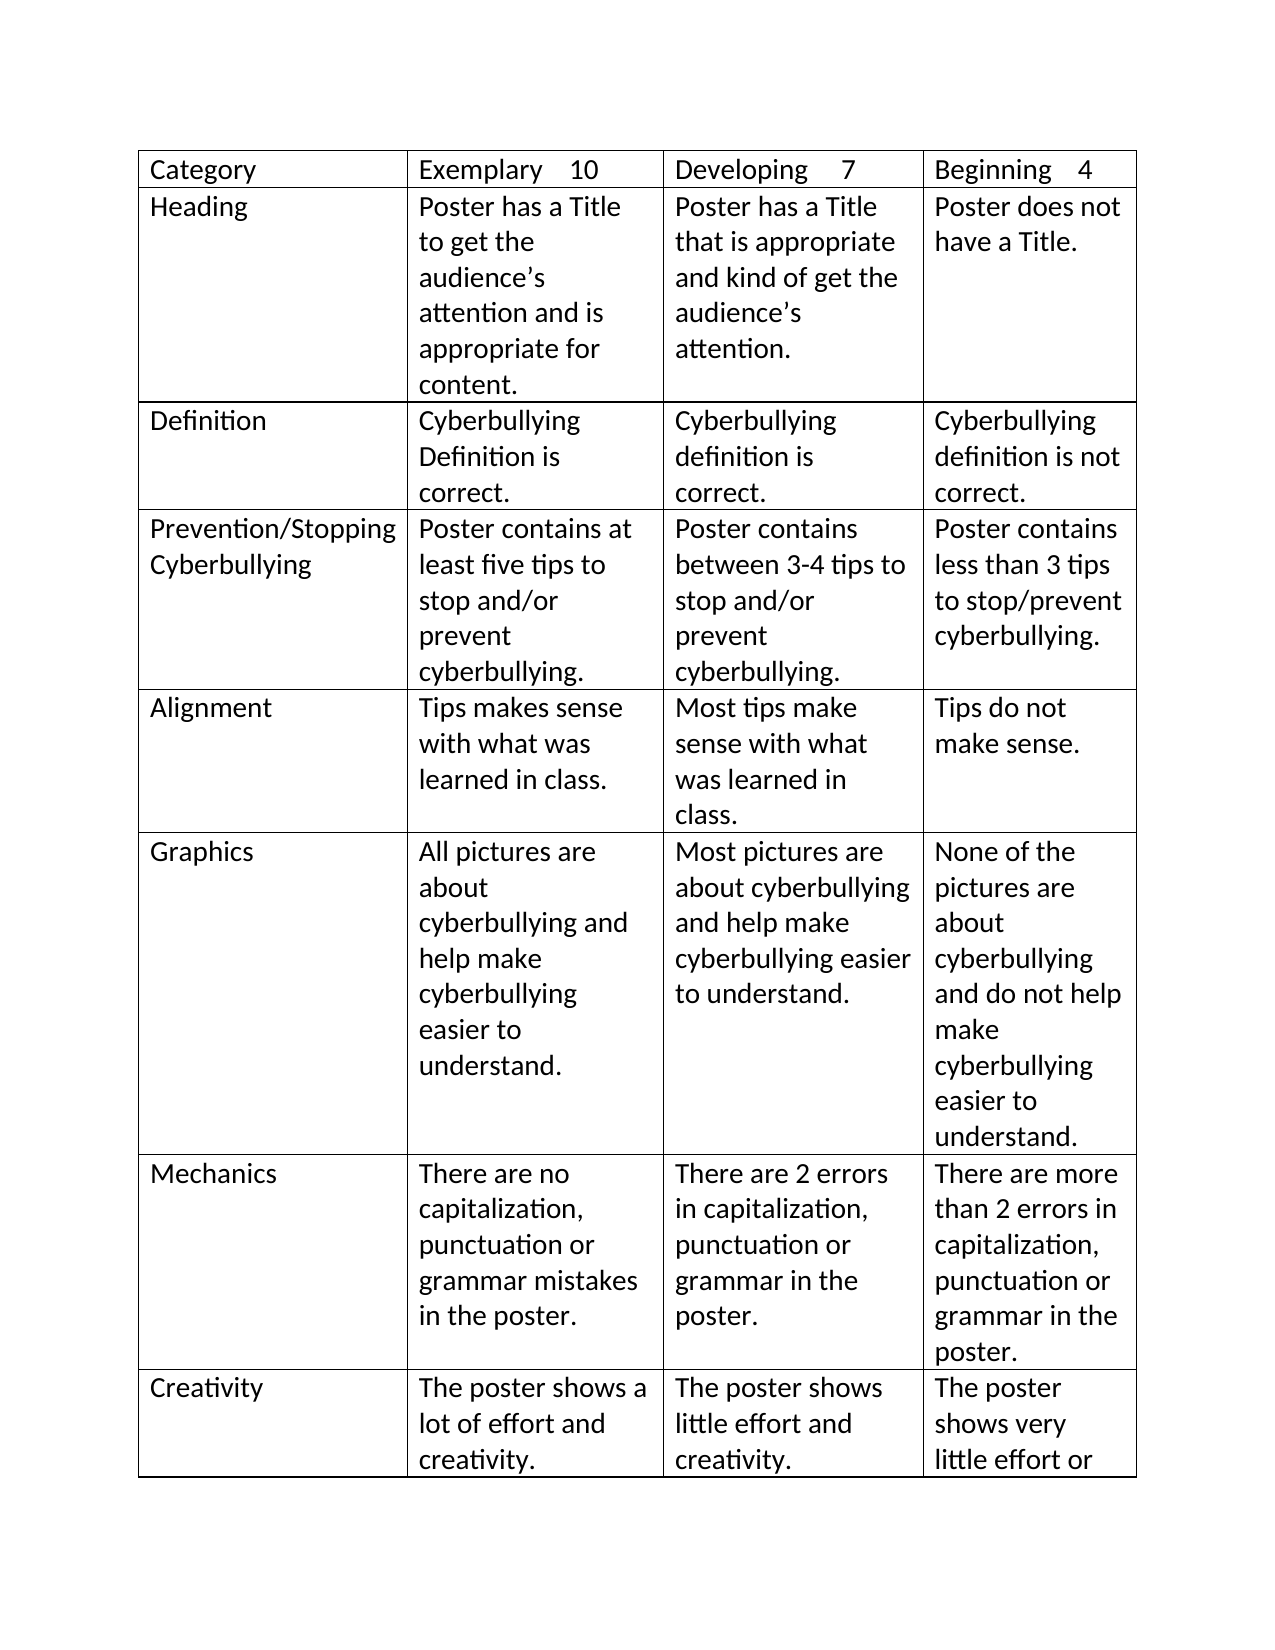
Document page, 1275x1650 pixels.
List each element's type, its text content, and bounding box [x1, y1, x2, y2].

table_cell Alignment [139, 690, 407, 832]
table_cell Poster does not have a Title. [924, 188, 1136, 401]
table_header Developing 7 [664, 151, 923, 187]
table_header Exemplary 10 [408, 151, 663, 187]
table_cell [924, 1370, 1136, 1476]
table_cell Prevention/Stopping Cyberbullying [139, 510, 407, 688]
table_cell Definition [139, 403, 407, 509]
table_cell All pictures are about cyberbullying and help make cyberbullying easier to understand. [408, 833, 663, 1154]
table_cell Cyberbullying definition is correct. [664, 403, 923, 509]
table_cell Mechanics [139, 1155, 407, 1368]
table_cell Poster has a Title to get the audience’s attention and is appropriate for content. [408, 188, 663, 401]
table_cell None of the pictures are about cyberbullying and do not help make cyberbullying easier to understand. [924, 833, 1136, 1154]
table_cell Poster contains between 3-4 tips to stop and/or prevent cyberbullying. [664, 510, 923, 688]
table_cell Graphics [139, 833, 407, 1154]
table_cell There are no capitalization, punctuation or grammar mistakes in the poster. [408, 1155, 663, 1368]
table_cell Poster contains less than 3 tips to stop/prevent cyberbullying. [924, 510, 1136, 688]
table_cell There are 2 errors in capitalization, punctuation or grammar in the poster. [664, 1155, 923, 1368]
table_cell There are more than 2 errors in capitalization, punctuation or grammar in the poster. [924, 1155, 1136, 1368]
table_cell Most pictures are about cyberbullying and help make cyberbullying easier to understand. [664, 833, 923, 1154]
table_cell Poster contains at least five tips to stop and/or prevent cyberbullying. [408, 510, 663, 688]
table_cell Creativity [139, 1370, 407, 1476]
table_cell Heading [139, 188, 407, 401]
table_cell Tips do not make sense. [924, 690, 1136, 832]
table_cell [408, 1370, 663, 1476]
table_cell Tips makes sense with what was learned in class. [408, 690, 663, 832]
table_cell Cyberbullying Definition is correct. [408, 403, 663, 509]
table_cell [664, 1370, 923, 1476]
table_cell Cyberbullying definition is not correct. [924, 403, 1136, 509]
table_header Category [139, 151, 407, 187]
table_cell Poster has a Title that is appropriate and kind of get the audience’s attention. [664, 188, 923, 401]
table_header Beginning 4 [924, 151, 1136, 187]
table_cell Most tips make sense with what was learned in class. [664, 690, 923, 832]
